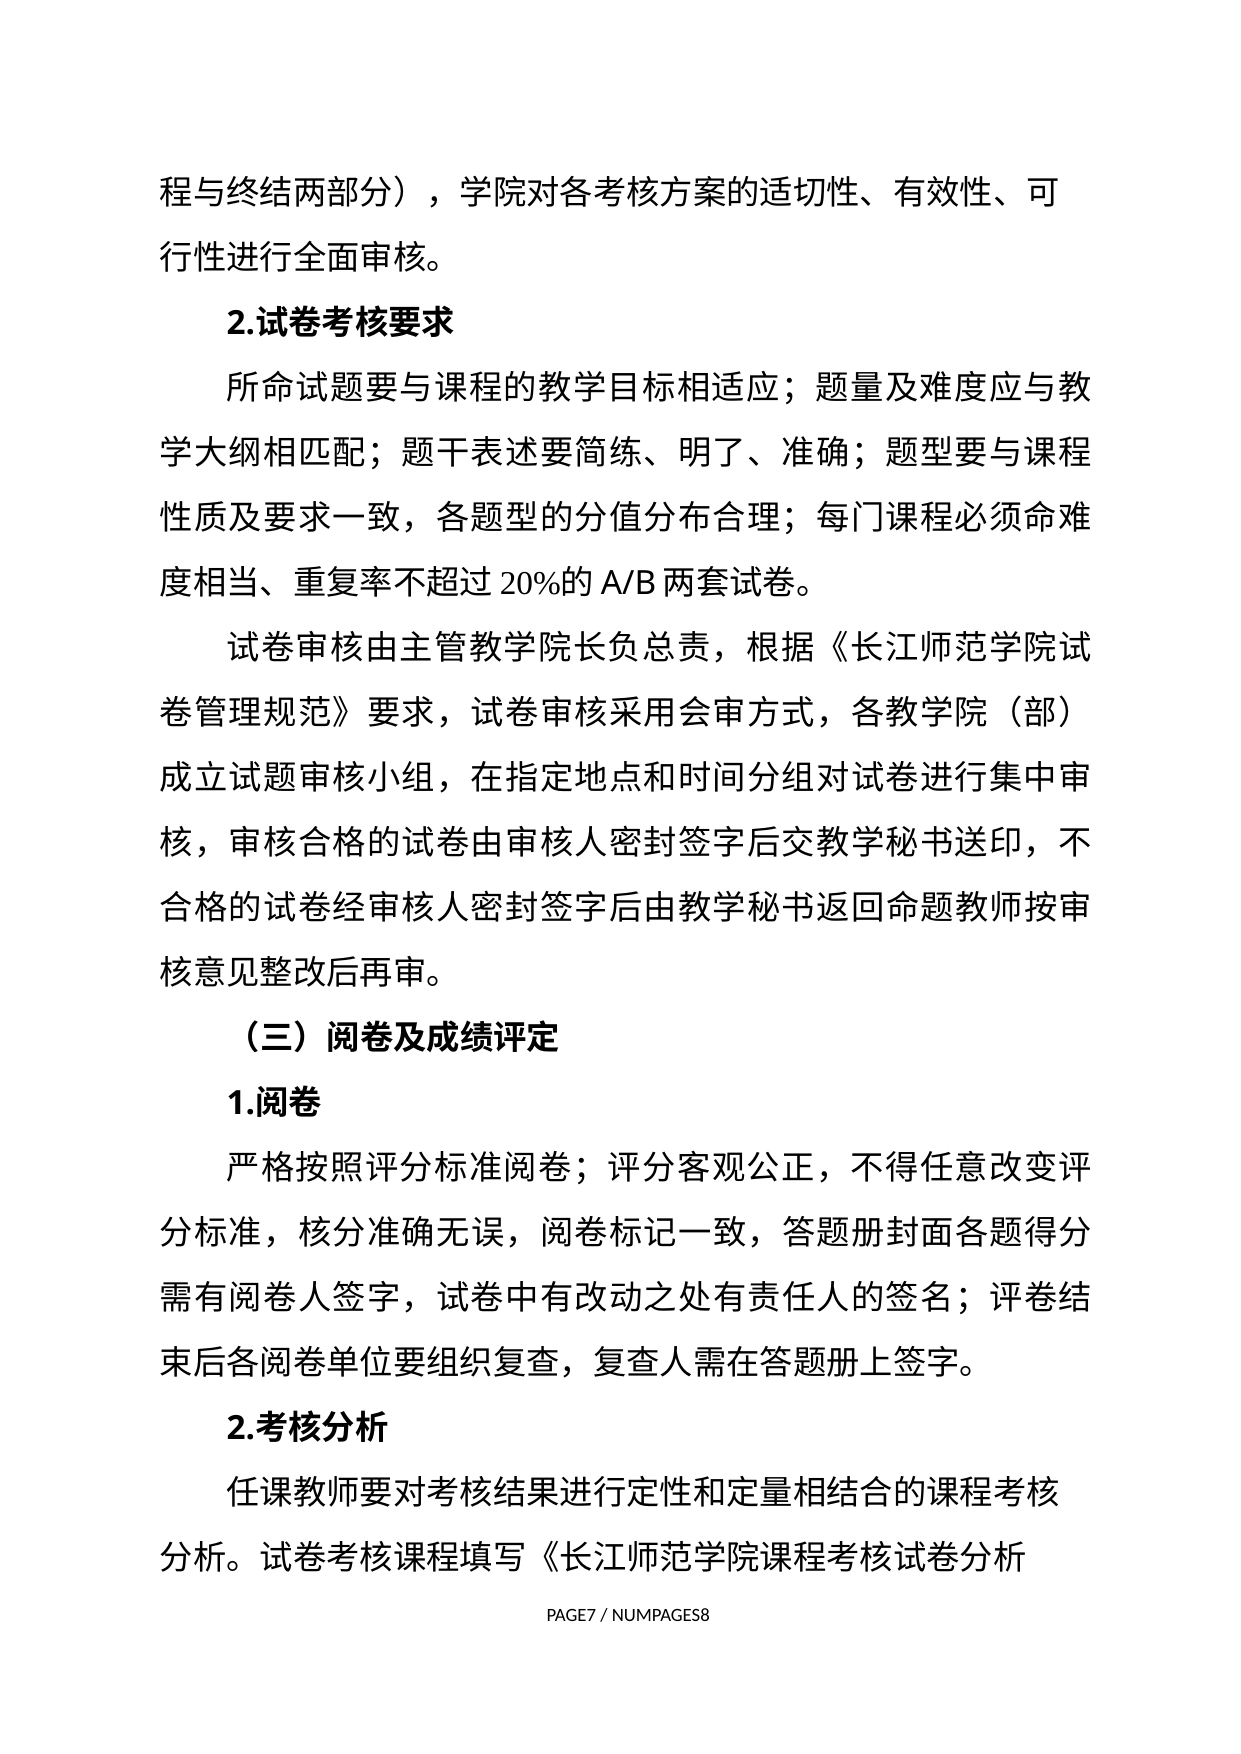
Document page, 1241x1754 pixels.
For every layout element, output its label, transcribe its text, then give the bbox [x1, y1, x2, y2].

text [159, 1457, 1092, 1587]
text 1.阅卷 [159, 1067, 1092, 1132]
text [159, 157, 1092, 287]
text 严格按照评分标准阅卷；评分客观公正，不得任意改变评分标准，核分准确无误，阅卷标记一致，答题册封面各题得分需有阅卷人签字，试卷中有改动之处有责任人的签名；评卷结束后各阅卷单位要组织复查，复查人需在答题册上签字。 [159, 1132, 1092, 1392]
text 2.试卷考核要求 [159, 287, 1092, 352]
text 试卷审核由主管教学院长负总责，根据《长江师范学院试卷管理规范》要求，试卷审核采用会审方式，各教学院（部）成立试题审核小组，在指定地点和时间分组对试卷进行集中审核，审核合格的试卷由审核人密封签字后交教学秘书送印，不合格的试卷经审核人密封签字后由教学秘书返回命题教师按审核意见整改后再审。 [159, 612, 1092, 1002]
text （三）阅卷及成绩评定 [159, 1002, 1092, 1067]
text 所命试题要与课程的教学目标相适应；题量及难度应与教学大纲相匹配；题干表述要简练、明了、准确；题型要与课程性质及要求一致，各题型的分值分布合理；每门课程必须命难度相当、重复率不超过20%的A/B两套试卷。 [159, 352, 1092, 612]
text 2.考核分析 [226, 1392, 1092, 1457]
